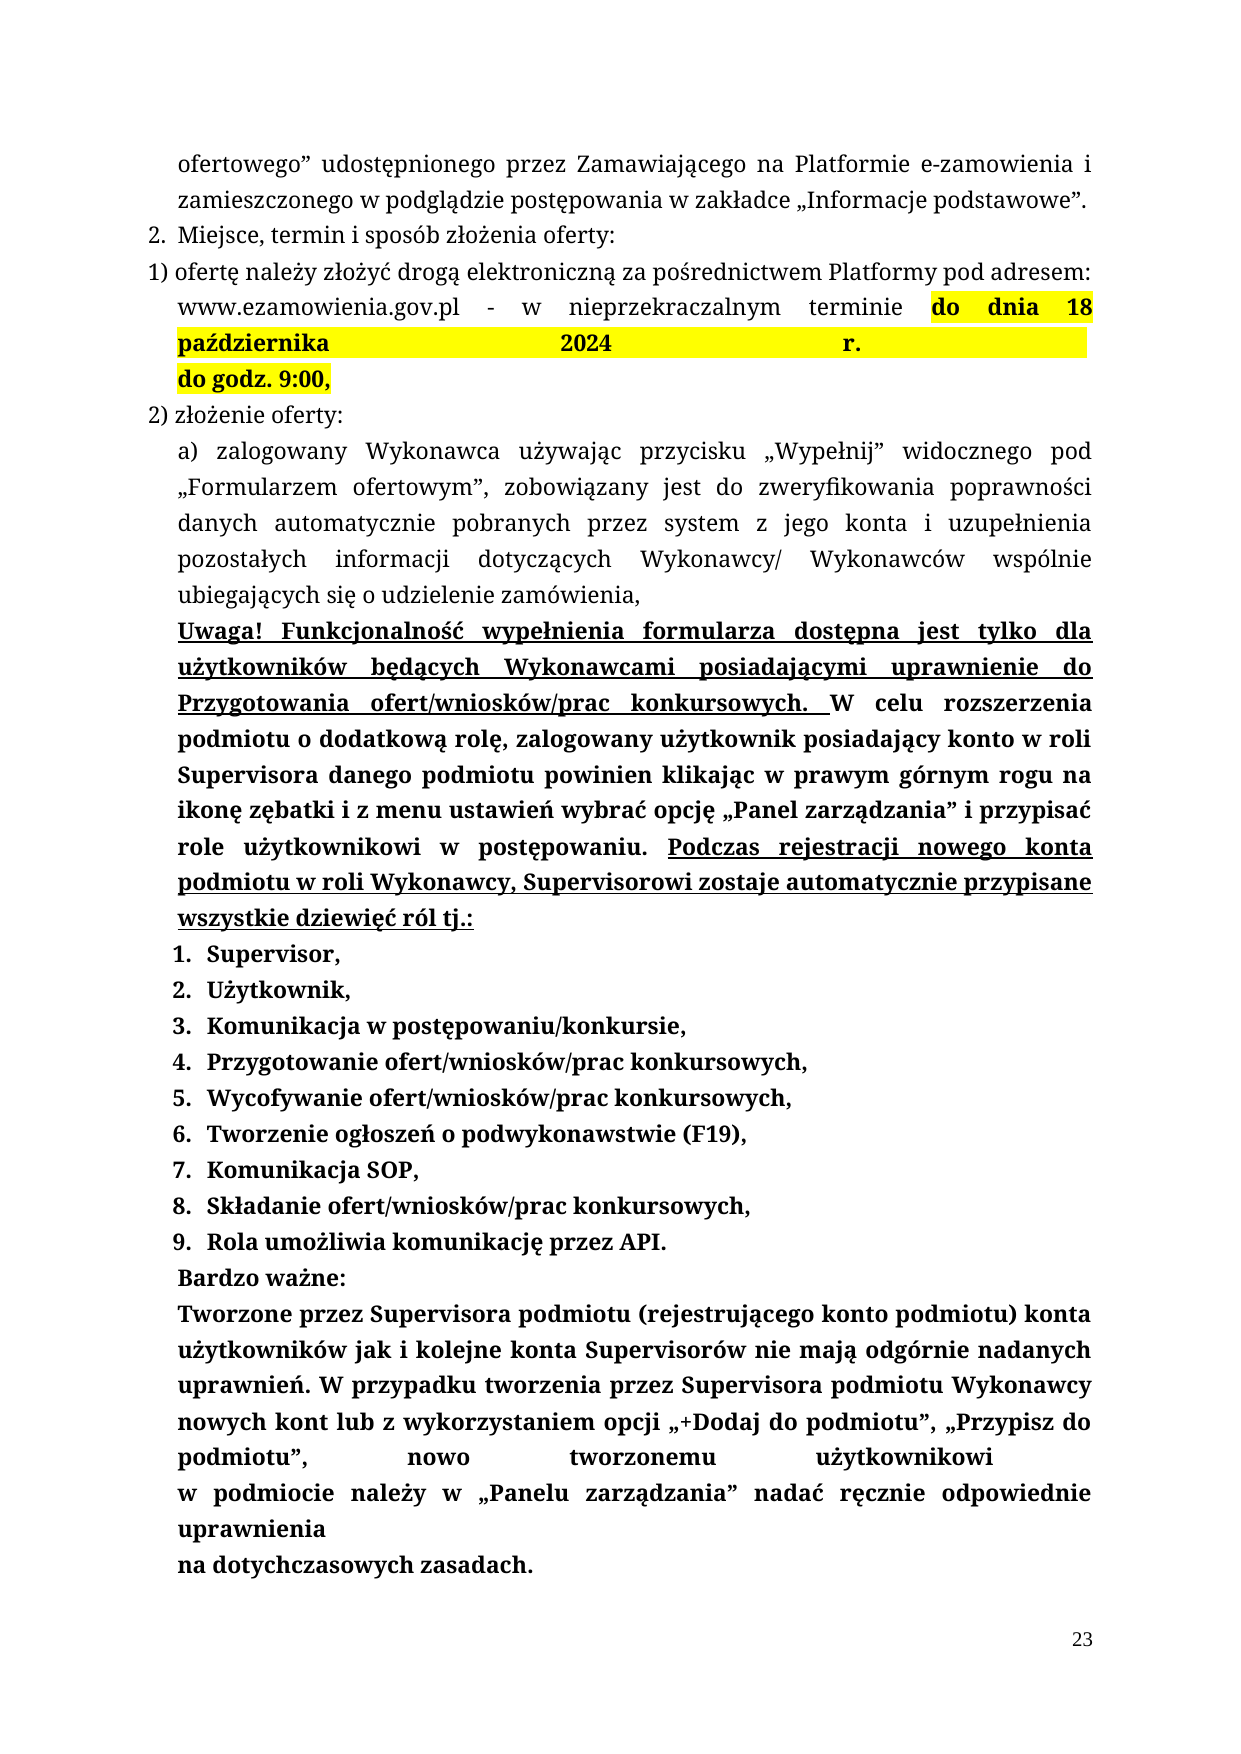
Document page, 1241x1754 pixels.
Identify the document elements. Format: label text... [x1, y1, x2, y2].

list Składanie ofert/wniosków/prac konkursowych, [172, 1190, 1093, 1221]
list Komunikacja SOP, [172, 1154, 1093, 1185]
list Supervisor, [172, 938, 1093, 969]
list Tworzone przez Supervisora podmiotu (rejestrującego konto podmiotu) konta użytkowników jak i kolejne konta Supervisorów nie mają odgórnie nadanych uprawnień. W przypadku tworzenia przez Supervisora podmiotu Wykonawcy nowych kont lub z wykorzystaniem opcji „+Dodaj do podmiotu”, „Przypisz do podmiotu”, nowo tworzonemu użytkownikowi w podmiocie należy w „Panelu zarządzania” nadać ręcznie odpowiednie uprawnienia na dotychczasowych zasadach. [177, 1298, 1093, 1580]
list Uwaga! Funkcjonalność wypełnienia formularza dostępna jest tylko dla użytkowników będących Wykonawcami posiadającymi uprawnienie do Przygotowania ofert/wniosków/prac konkursowych. W celu rozszerzenia podmiotu o dodatkową rolę, zalogowany użytkownik posiadający konto w roli Supervisora danego podmiotu powinien klikając w prawym górnym rogu na ikonę zębatki i z menu ustawień wybrać opcję „Panel zarządzania” i przypisać role użytkownikowi w postępowaniu. Podczas rejestracji nowego konta podmiotu w roli Wykonawcy, Supervisorowi zostaje automatycznie przypisane wszystkie dziewięć ról tj.: [177, 678, 1093, 893]
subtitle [148, 148, 1093, 215]
list Użytkownik, [172, 974, 1093, 1005]
text 2) złożenie oferty: [148, 399, 1093, 430]
text 1) ofertę należy złożyć drogą elektroniczną za pośrednictwem Platformy pod adresem: www.ezamowienia.gov.pl - w nieprzekraczalnym terminie do dnia 18 października 2024 r. do godz. 9:00, [148, 255, 1093, 394]
list Miejsce, termin i sposób złożenia oferty: [148, 219, 1093, 251]
list Tworzenie ogłoszeń o podwykonawstwie (F19), [172, 1118, 1093, 1149]
list Uwaga! Funkcjonalność wypełnienia formularza dostępna jest tylko dla użytkowników będących Wykonawcami posiadającymi uprawnienie do Przygotowania ofert/wniosków/prac konkursowych. W celu rozszerzenia podmiotu o dodatkową rolę, zalogowany użytkownik posiadający konto w roli Supervisora danego podmiotu powinien klikając w prawym górnym rogu na ikonę zębatki i z menu ustawień wybrać opcję „Panel zarządzania” i przypisać role użytkownikowi w postępowaniu. Podczas rejestracji nowego konta podmiotu w roli Wykonawcy, Supervisorowi zostaje automatycznie przypisane wszystkie dziewięć ról tj.: [177, 894, 1093, 933]
list Przygotowanie ofert/wniosków/prac konkursowych, [172, 1046, 1093, 1077]
list Bardzo ważne: [177, 1262, 1093, 1293]
list a) zalogowany Wykonawca używając przycisku „Wypełnij” widocznego pod „Formularzem ofertowym”, zobowiązany jest do zweryfikowania poprawności danych automatycznie pobranych przez system z jego konta i uzupełnienia pozostałych informacji dotyczących Wykonawcy/ Wykonawców wspólnie ubiegających się o udzielenie zamówienia, [177, 435, 1093, 610]
list Rola umożliwia komunikację przez API. [172, 1226, 1093, 1257]
list Wycofywanie ofert/wniosków/prac konkursowych, [172, 1082, 1093, 1113]
list Komunikacja w postępowaniu/konkursie, [172, 1010, 1093, 1041]
